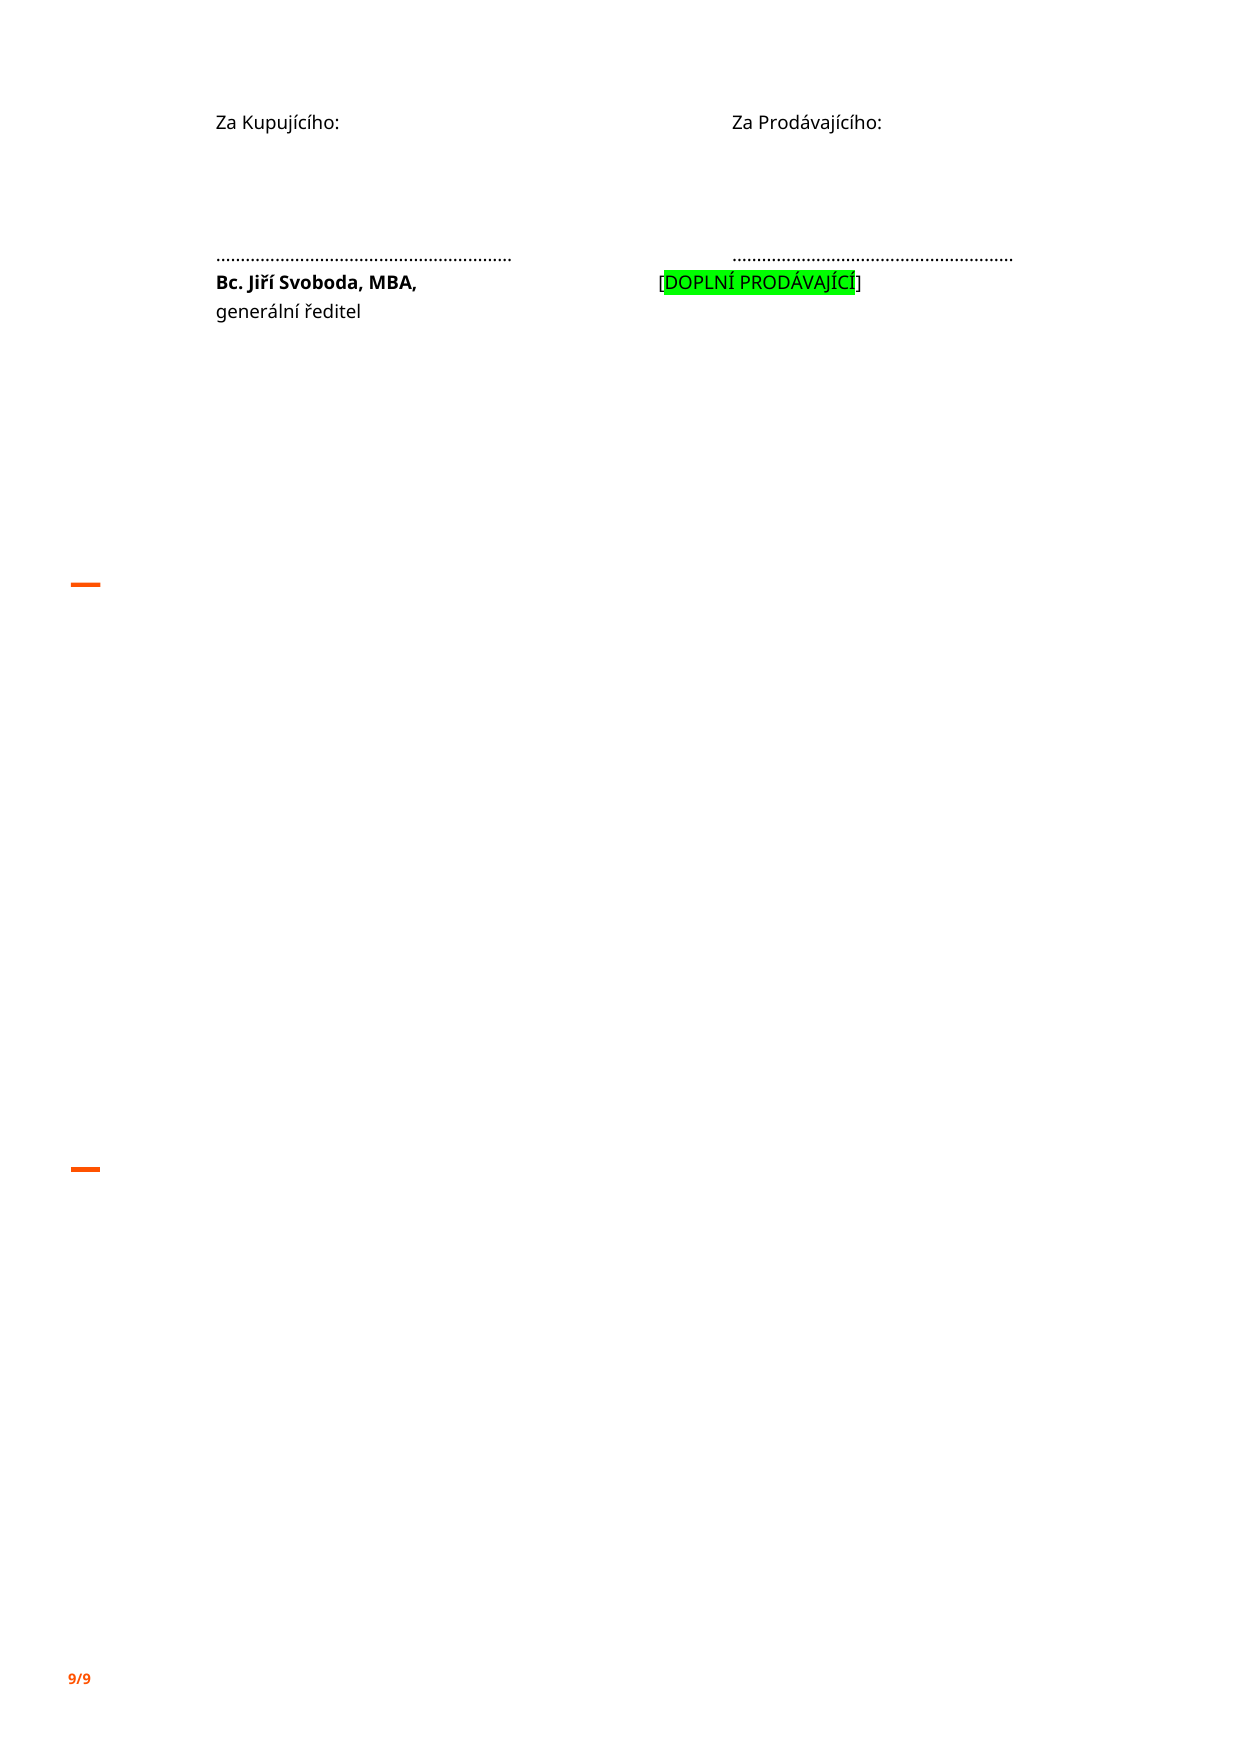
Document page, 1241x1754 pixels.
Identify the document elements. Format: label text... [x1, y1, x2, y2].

text Bc. Jiří Svoboda, MBA, [DOPLNÍ PRODÁVAJÍCÍ] [216, 269, 1122, 295]
text generální ředitel [216, 299, 1122, 324]
text …………………………………………………… ………………………………………………… [216, 241, 1122, 267]
text Za Kupujícího: Za Prodávajícího: [216, 109, 1122, 135]
